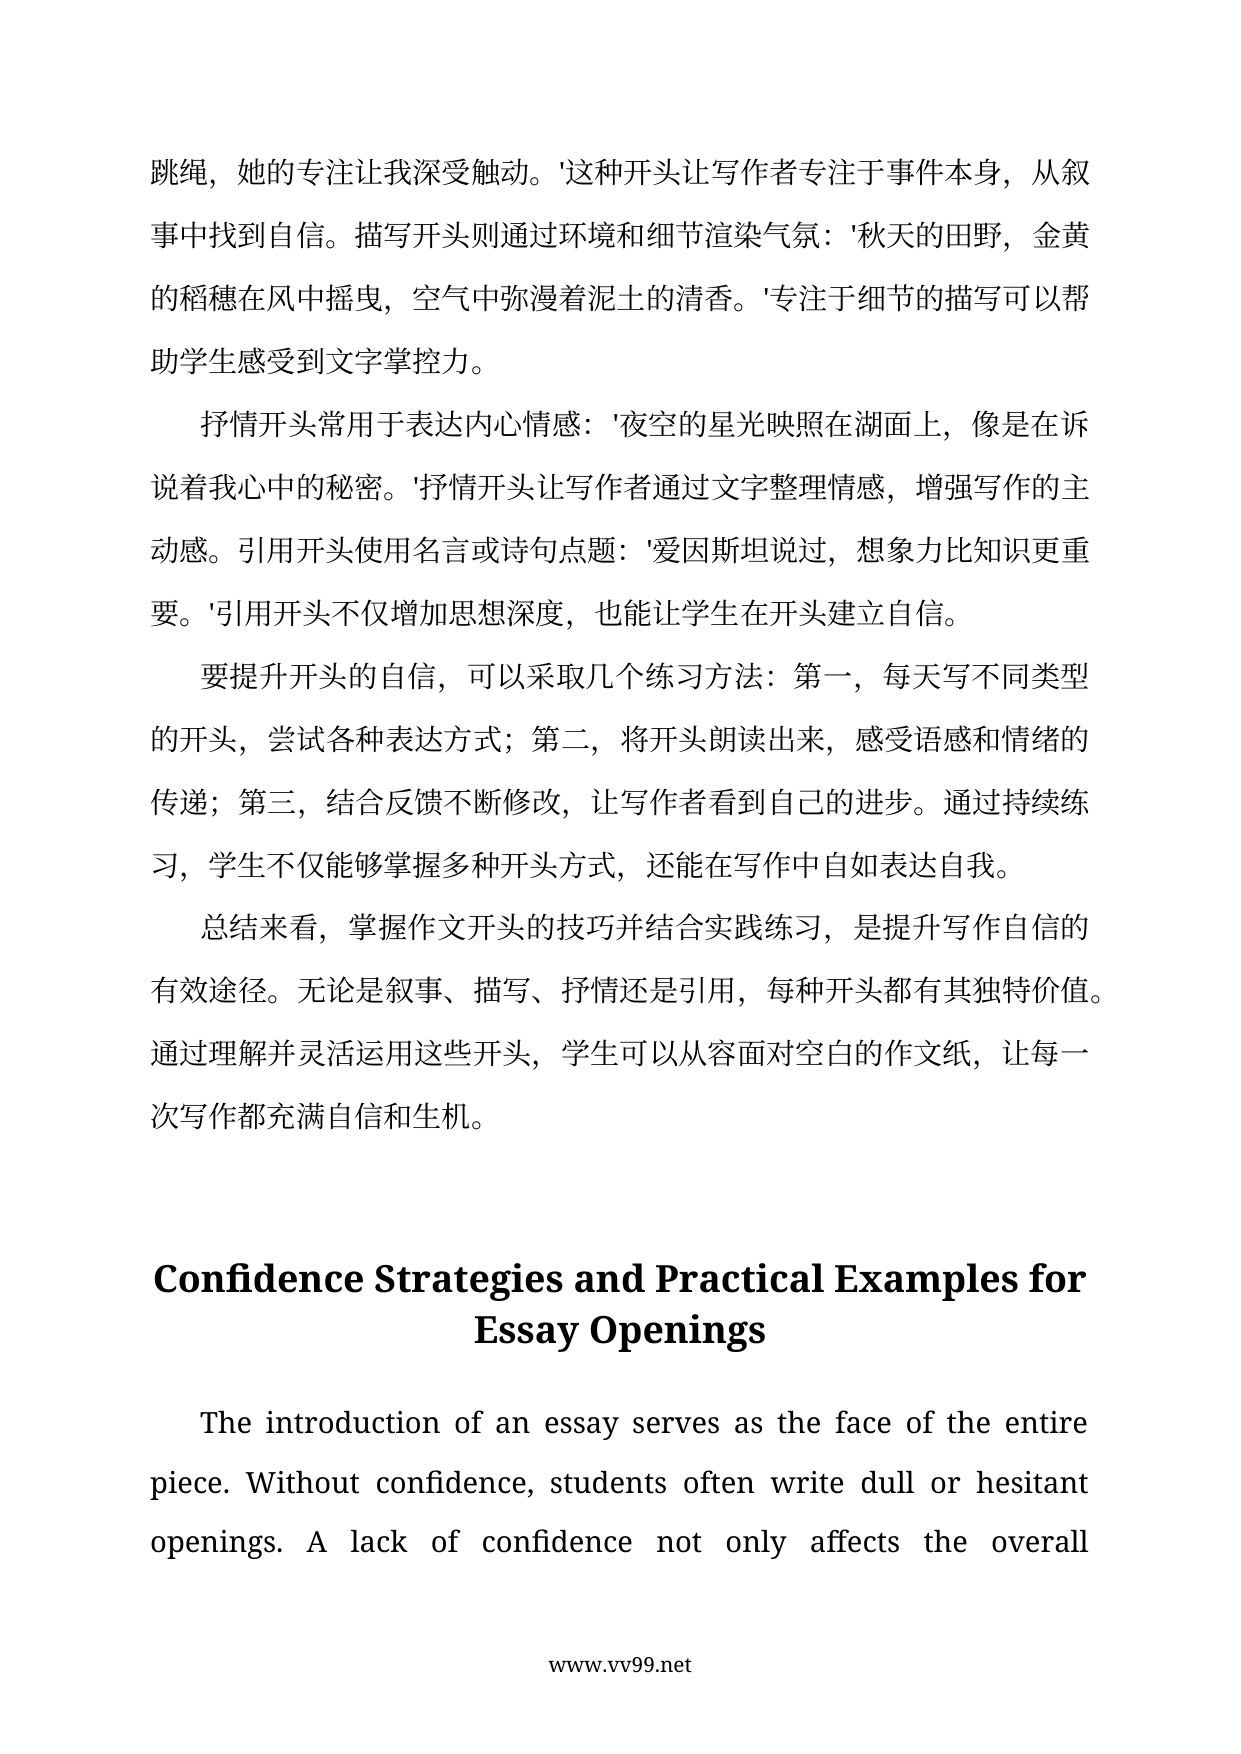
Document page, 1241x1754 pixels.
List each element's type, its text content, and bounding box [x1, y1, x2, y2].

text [150, 150, 1090, 381]
subtitle Confidence Strategies and Practical Examples for Essay Openings [150, 1252, 1090, 1354]
text 要提升开头的自信，可以采取几个练习方法：第一，每天写不同类型的开头，尝试各种表达方式；第二，将开头朗读出来，感受语感和情绪的传递；第三，结合反馈不断修改，让写作者看到自己的进步。通过持续练习，学生不仅能够掌握多种开头方式，还能在写作中自如表达自我。 [150, 654, 1090, 884]
text 抒情开头常用于表达内心情感：'夜空的星光映照在湖面上，像是在诉说着我心中的秘密。'抒情开头让写作者通过文字整理情感，增强写作的主动感。引用开头使用名言或诗句点题：'爱因斯坦说过，想象力比知识更重要。'引用开头不仅增加思想深度，也能让学生在开头建立自信。 [150, 402, 1090, 633]
text 总结来看，掌握作文开头的技巧并结合实践练习，是提升写作自信的有效途径。无论是叙事、描写、抒情还是引用，每种开头都有其独特价值。通过理解并灵活运用这些开头，学生可以从容面对空白的作文纸，让每一次写作都充满自信和生机。 [150, 905, 1090, 1136]
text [150, 1402, 1090, 1561]
